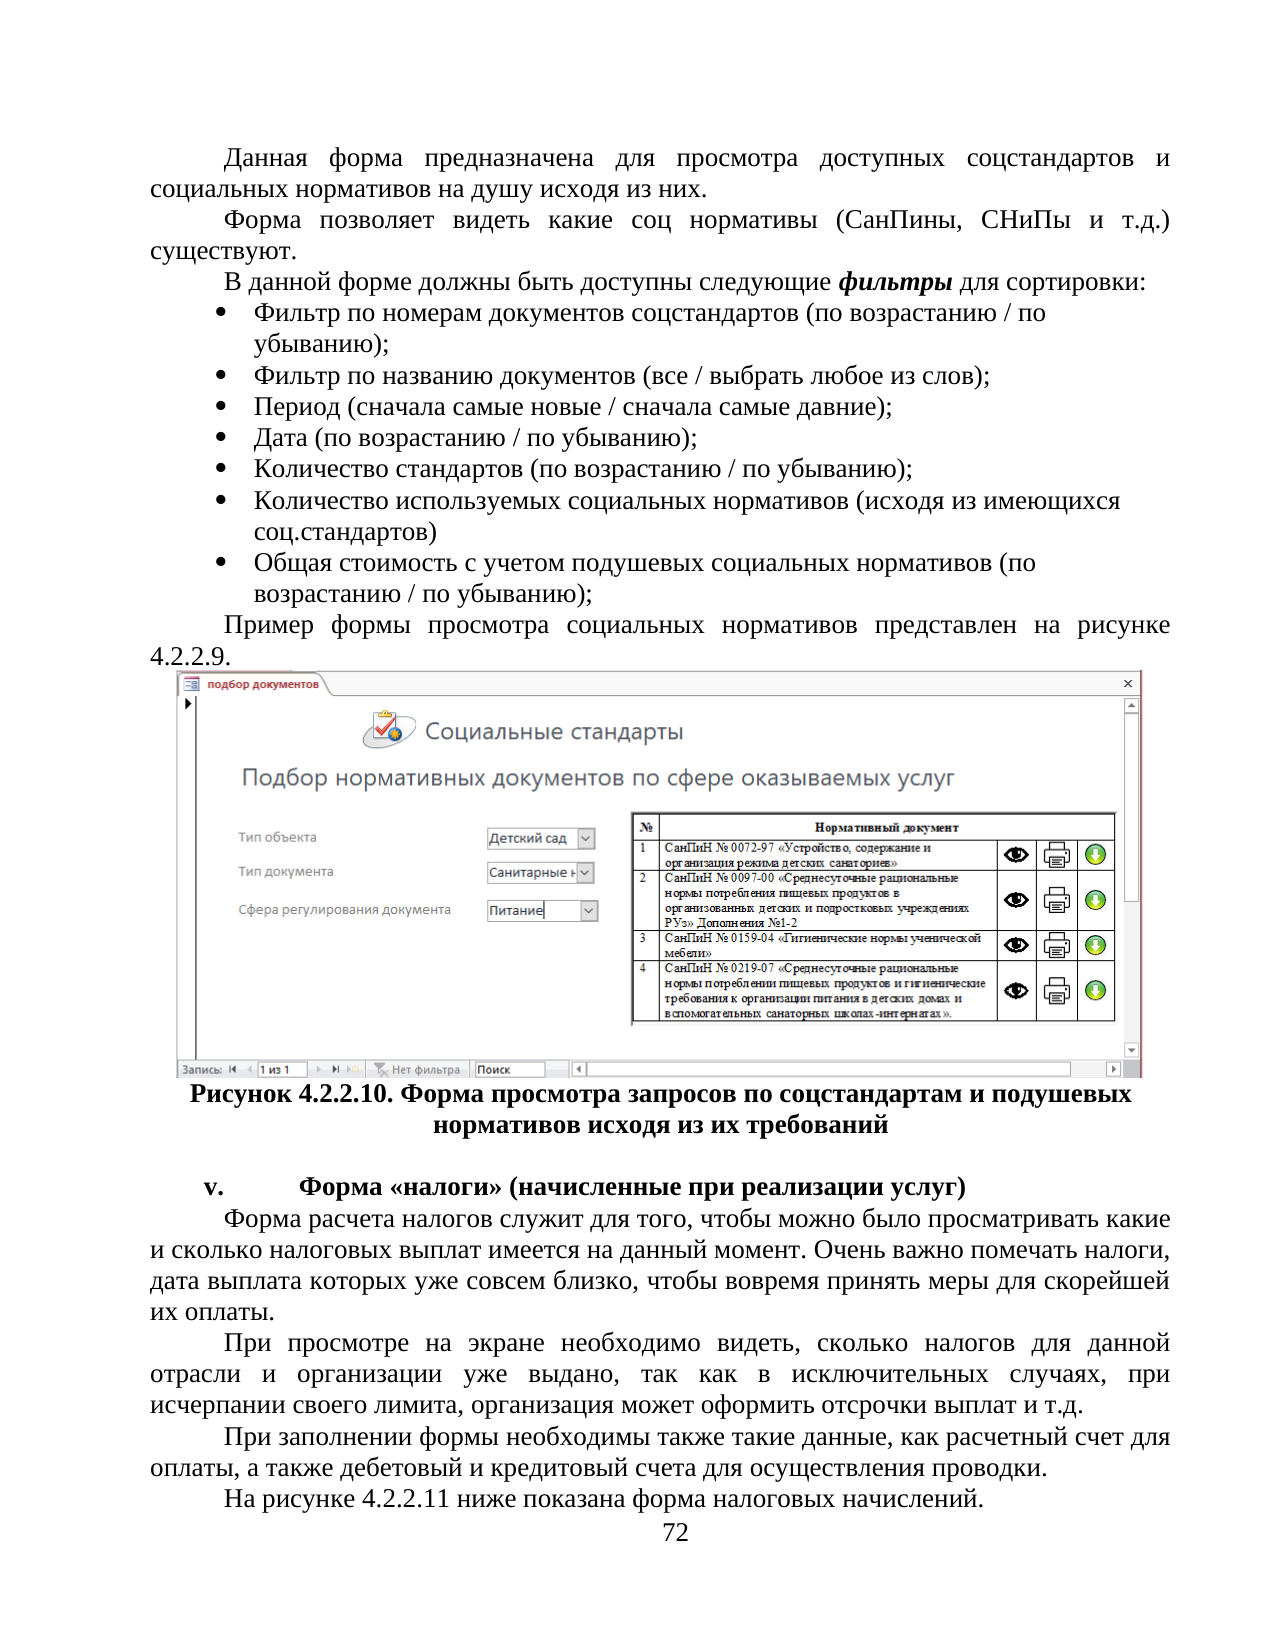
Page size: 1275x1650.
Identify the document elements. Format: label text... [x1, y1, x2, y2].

list Форма «налоги» (начисленные при реализации услуг) [224, 1171, 1172, 1202]
text В данной форме должны быть доступны следующие фильтры для сортировки: [150, 265, 1172, 296]
list Дата (по возрастанию / по убыванию); [216, 421, 1172, 452]
text Рисунок 4.2.2.10. Форма просмотра запросов по соцстандартам и подушевых нормативов исходя из их требований [150, 1077, 1172, 1139]
list Количество стандартов (по возрастанию / по убыванию); [216, 452, 1172, 484]
list Количество используемых социальных нормативов (исходя из имеющихся соц.стандартов) [216, 484, 1172, 546]
text При просмотре на экране необходимо видеть, сколько налогов для данной отрасли и организации уже выдано, так как в исключительных случаях, при исчерпании своего лимита, организация может оформить отсрочки выплат и т.д. [150, 1326, 1172, 1420]
list Период (сначала самые новые / сначала самые давние); [216, 390, 1172, 421]
text Данная форма предназначена для просмотра доступных соцстандартов и социальных нормативов на душу исходя из них. [150, 141, 1172, 203]
text При заполнении формы необходимы также такие данные, как расчетный счет для оплаты, а также дебетовый и кредитовый счета для осуществления проводки. [150, 1420, 1172, 1482]
text Форма расчета налогов служит для того, чтобы можно было просматривать какие и сколько налоговых выплат имеется на данный момент. Очень важно помечать налоги, дата выплата которых уже совсем близко, чтобы вовремя принять меры для скорейшей их оплаты. [150, 1202, 1172, 1326]
picture [176, 670, 1143, 1078]
text Пример формы просмотра социальных нормативов представлен на рисунке 4.2.2.9. [150, 608, 1172, 671]
list Фильтр по номерам документов соцстандартов (по возрастанию / по убыванию); [216, 296, 1172, 359]
list Фильтр по названию документов (все / выбрать любое из слов); [216, 359, 1172, 390]
list Общая стоимость с учетом подушевых социальных нормативов (по возрастанию / по убыванию); [216, 546, 1172, 608]
text На рисунке 4.2.2.11 ниже показана форма налоговых начислений. [150, 1482, 1172, 1513]
text Форма позволяет видеть какие соц нормативы (СанПины, СНиПы и т.д.) существуют. [150, 203, 1172, 265]
